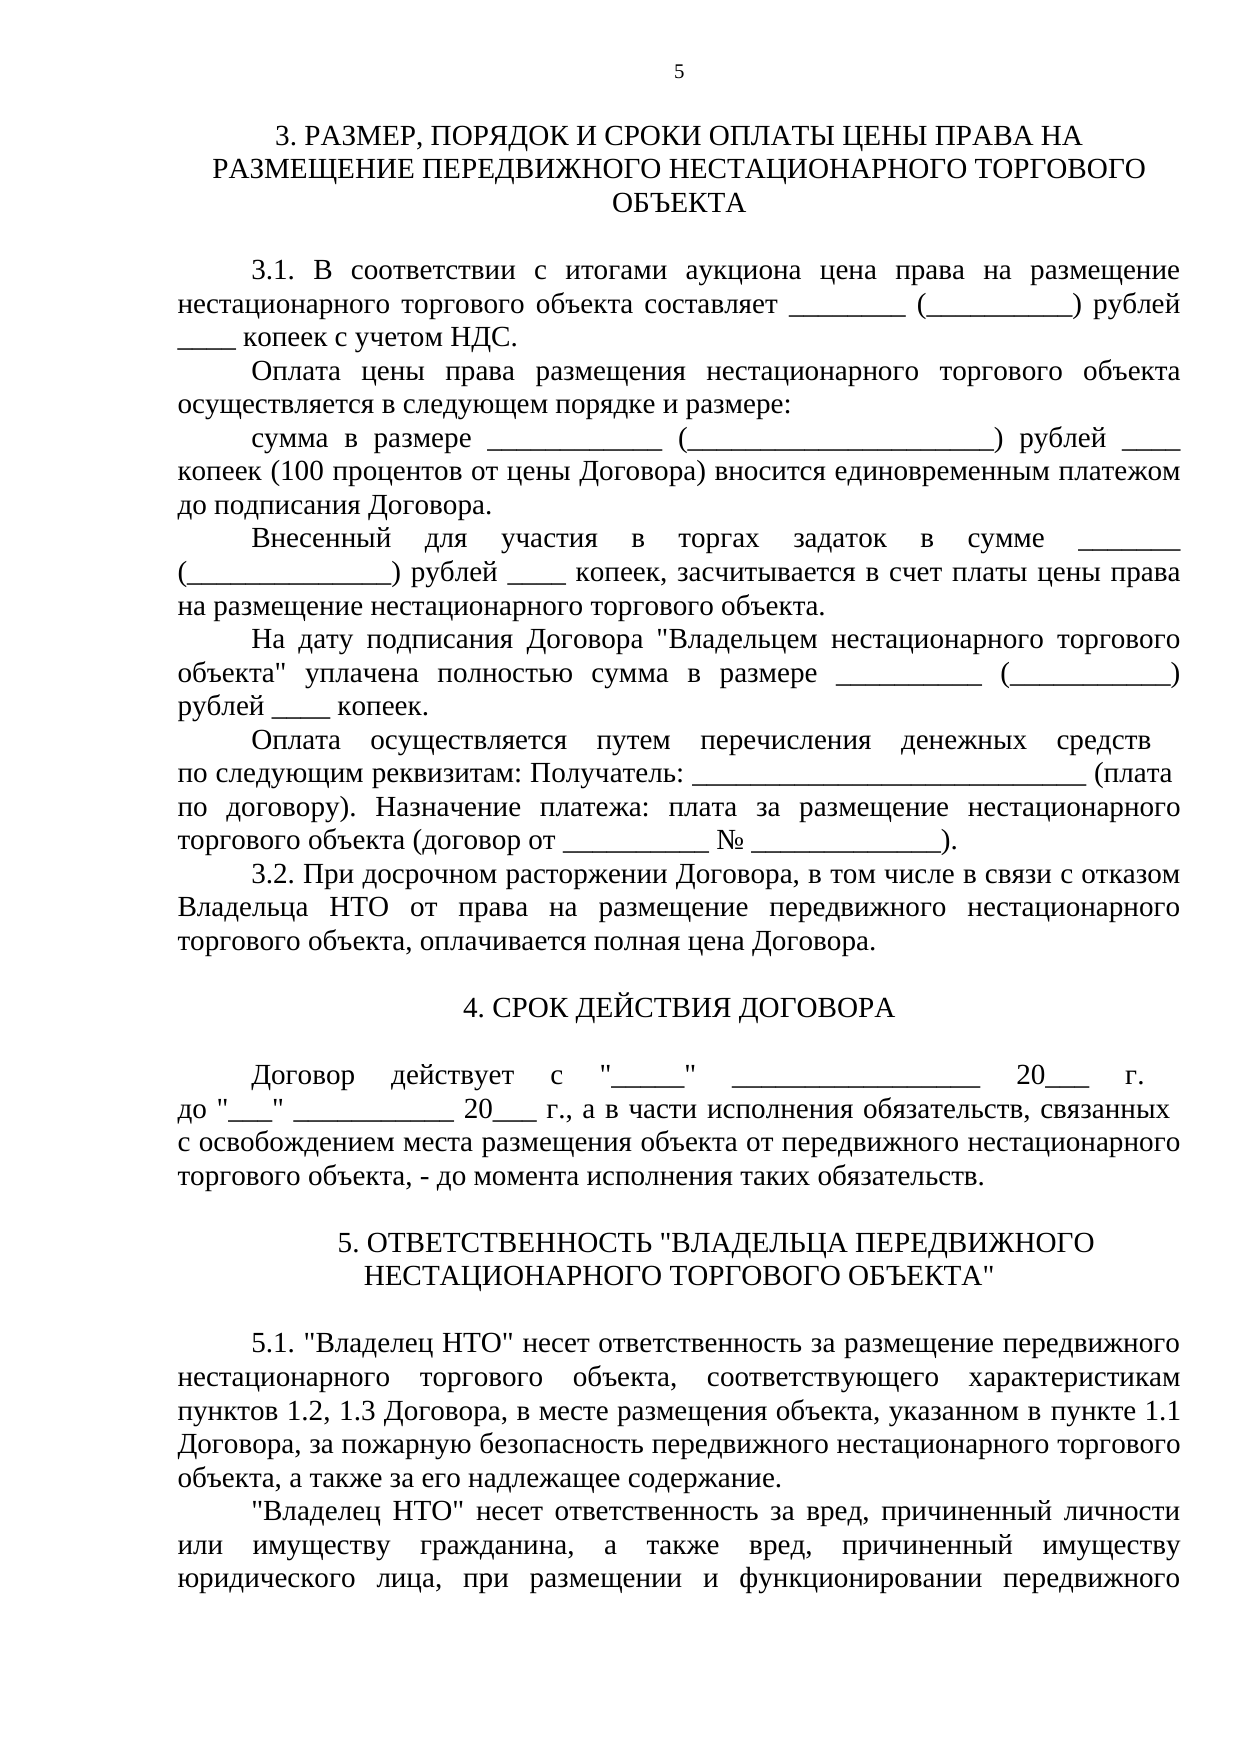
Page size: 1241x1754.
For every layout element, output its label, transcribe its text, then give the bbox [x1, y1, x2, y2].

text 5. ОТВЕТСТВЕННОСТЬ "ВЛАДЕЛЬЦА ПЕРЕДВИЖНОГО [177, 1225, 1181, 1258]
text сумма в размере ____________ (_____________________) рублей ____ копеек (100 процентов от цены Договора) вносится единовременным платежом до подписания Договора. [177, 420, 1181, 521]
text 3. РАЗМЕР, ПОРЯДОК И СРОКИ ОПЛАТЫ ЦЕНЫ ПРАВА НА РАЗМЕЩЕНИЕ ПЕРЕДВИЖНОГО НЕСТАЦИОНАРНОГО ТОРГОВОГО ОБЪЕКТА [177, 118, 1181, 219]
text Договор действует с "_____" _________________ 20___ г. до "___" ___________ 20___ г., а в части исполнения обязательств, связанных с освобождением места размещения объекта от передвижного нестационарного торгового объекта, - до момента исполнения таких обязательств. [177, 1057, 1181, 1191]
text 3.2. При досрочном расторжении Договора, в том числе в связи с отказом Владельца НТО от права на размещение передвижного нестационарного торгового объекта, оплачивается полная цена Договора. [177, 856, 1181, 957]
text 3.1. В соответствии с итогами аукциона цена права на размещение нестационарного торгового объекта составляет ________ (__________) рублей ____ копеек с учетом НДС. [177, 252, 1181, 353]
text 5.1. "Владелец НТО" несет ответственность за размещение передвижного нестационарного торгового объекта, соответствующего характеристикам пунктов 1.2, 1.3 Договора, в месте размещения объекта, указанном в пункте 1.1 Договора, за пожарную безопасность передвижного нестационарного торгового объекта, а также за его надлежащее содержание. [177, 1326, 1181, 1493]
text На дату подписания Договора "Владельцем нестационарного торгового объекта" уплачена полностью сумма в размере __________ (___________) рублей ____ копеек. [177, 621, 1181, 722]
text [177, 1493, 1181, 1594]
text Оплата осуществляется путем перечисления денежных средств по следующим реквизитам: Получатель: ___________________________ (плата по договору). Назначение платежа: плата за размещение нестационарного торгового объекта (договор от __________ № _____________). [177, 722, 1181, 856]
text 4. СРОК ДЕЙСТВИЯ ДОГОВОРА [177, 990, 1181, 1024]
text Оплата цены права размещения нестационарного торгового объекта осуществляется в следующем порядке и размере: [177, 353, 1181, 420]
text Внесенный для участия в торгах задаток в сумме _______ (______________) рублей ____ копеек, засчитывается в счет платы цены права на размещение нестационарного торгового объекта. [177, 521, 1181, 621]
text НЕСТАЦИОНАРНОГО ТОРГОВОГО ОБЪЕКТА" [177, 1258, 1181, 1292]
